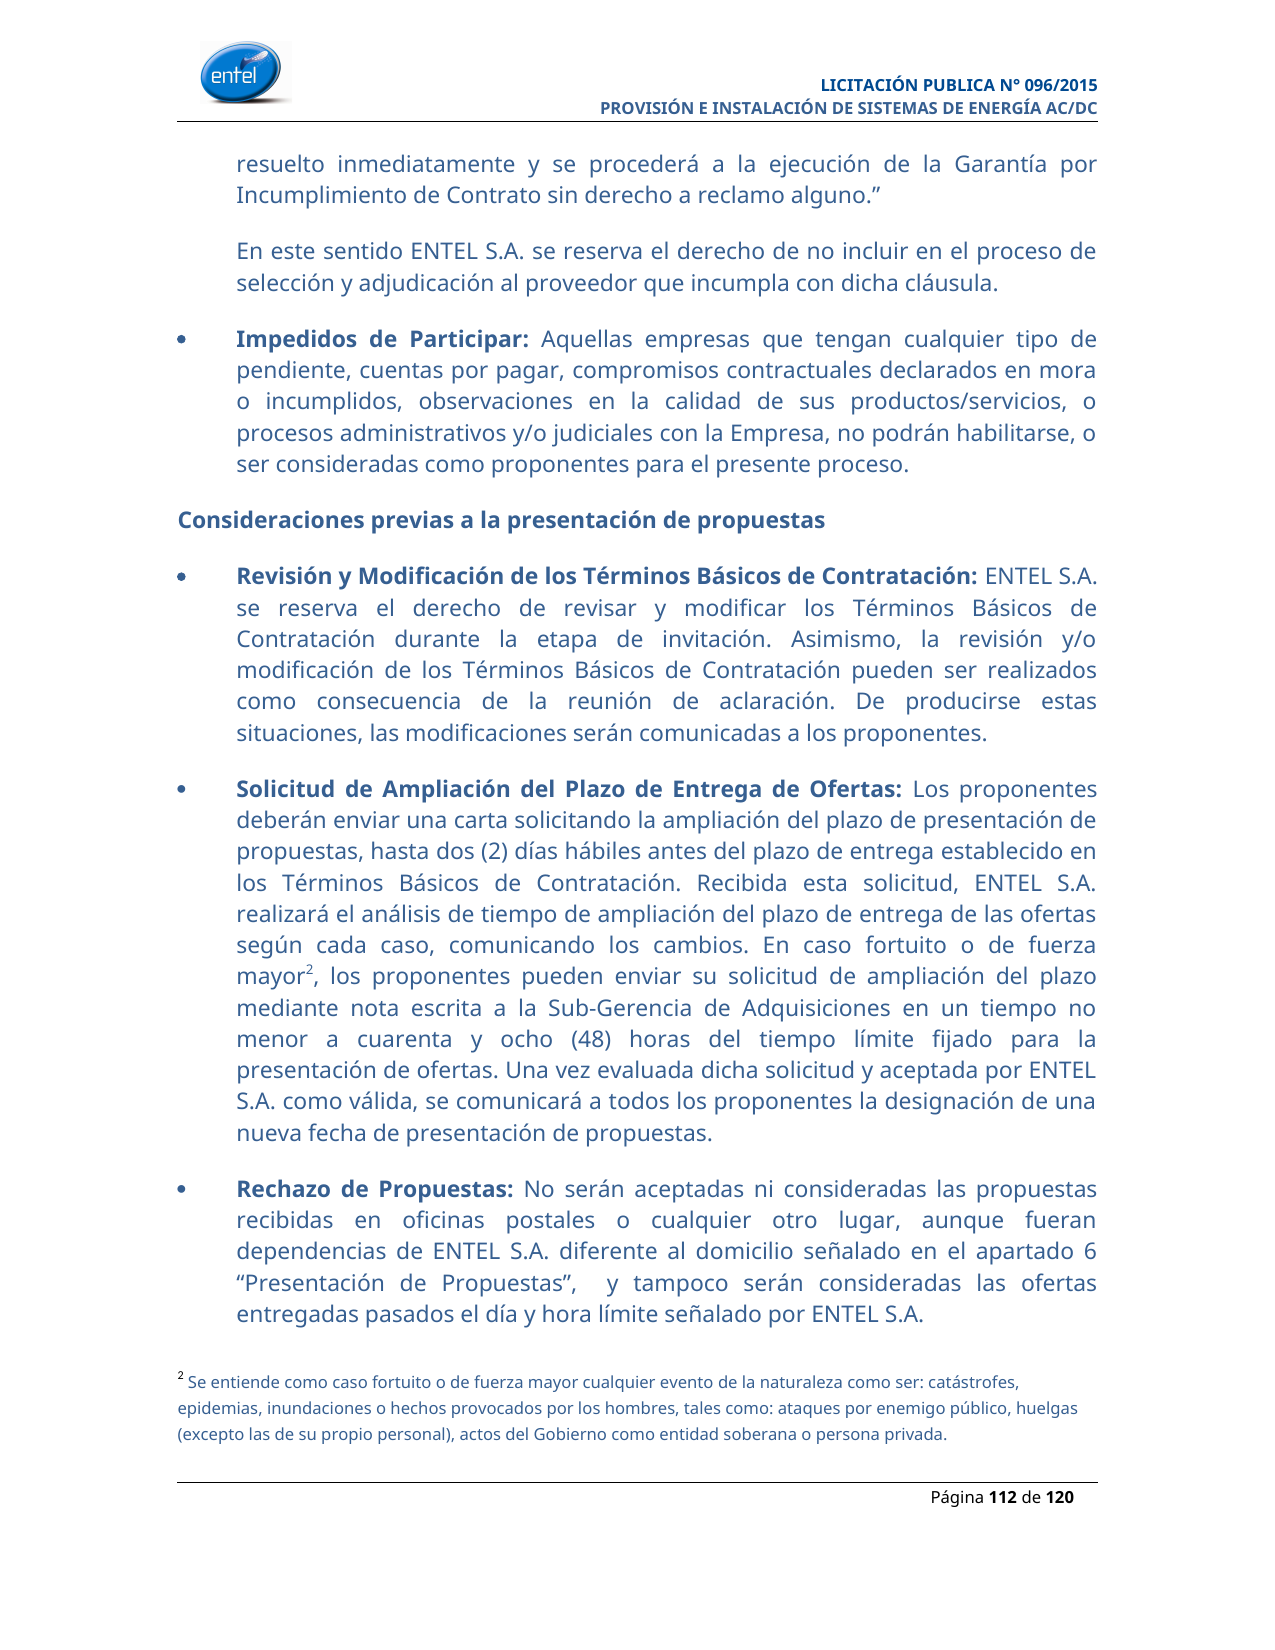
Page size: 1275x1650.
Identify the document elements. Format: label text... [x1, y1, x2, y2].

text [236, 148, 1098, 210]
list Revisión y Modificación de los Términos Básicos de Contratación: ENTEL S.A. se reserva el derecho de revisar y modificar los Términos Básicos de Contratación durante la etapa de invitación. Asimismo, la revisión y/o modificación de los Términos Básicos de Contratación pueden ser realizados como consecuencia de la reunión de aclaración. De producirse estas situaciones, las modificaciones serán comunicadas a los proponentes. [177, 560, 1098, 748]
list Rechazo de Propuestas: No serán aceptadas ni consideradas las propuestas recibidas en oficinas postales o cualquier otro lugar, aunque fueran dependencias de ENTEL S.A. diferente al domicilio señalado en el apartado 6 “Presentación de Propuestas”, y tampoco serán consideradas las ofertas entregadas pasados el día y hora límite señalado por ENTEL S.A. [177, 1173, 1098, 1329]
list Solicitud de Ampliación del Plazo de Entrega de Ofertas: Los proponentes deberán enviar una carta solicitando la ampliación del plazo de presentación de propuestas, hasta dos (2) días hábiles antes del plazo de entrega establecido en los Términos Básicos de Contratación. Recibida esta solicitud, ENTEL S.A. realizará el análisis de tiempo de ampliación del plazo de entrega de las ofertas según cada caso, comunicando los cambios. En caso fortuito o de fuerza mayor, los proponentes pueden enviar su solicitud de ampliación del plazo mediante nota escrita a la Sub-Gerencia de Adquisiciones en un tiempo no menor a cuarenta y ocho (48) horas del tiempo límite fijado para la presentación de ofertas. Una vez evaluada dicha solicitud y aceptada por ENTEL S.A. como válida, se comunicará a todos los proponentes la designación de una nueva fecha de presentación de propuestas. [177, 773, 1098, 1148]
list Impedidos de Participar: Aquellas empresas que tengan cualquier tipo de pendiente, cuentas por pagar, compromisos contractuales declarados en mora o incumplidos, observaciones en la calidad de sus productos/servicios, o procesos administrativos y/o judiciales con la Empresa, no podrán habilitarse, o ser consideradas como proponentes para el presente proceso. [177, 323, 1098, 479]
text En este sentido ENTEL S.A. se reserva el derecho de no incluir en el proceso de selección y adjudicación al proveedor que incumpla con dicha cláusula. [236, 235, 1098, 298]
text Consideraciones previas a la presentación de propuestas [177, 504, 1098, 535]
picture [200, 41, 293, 104]
